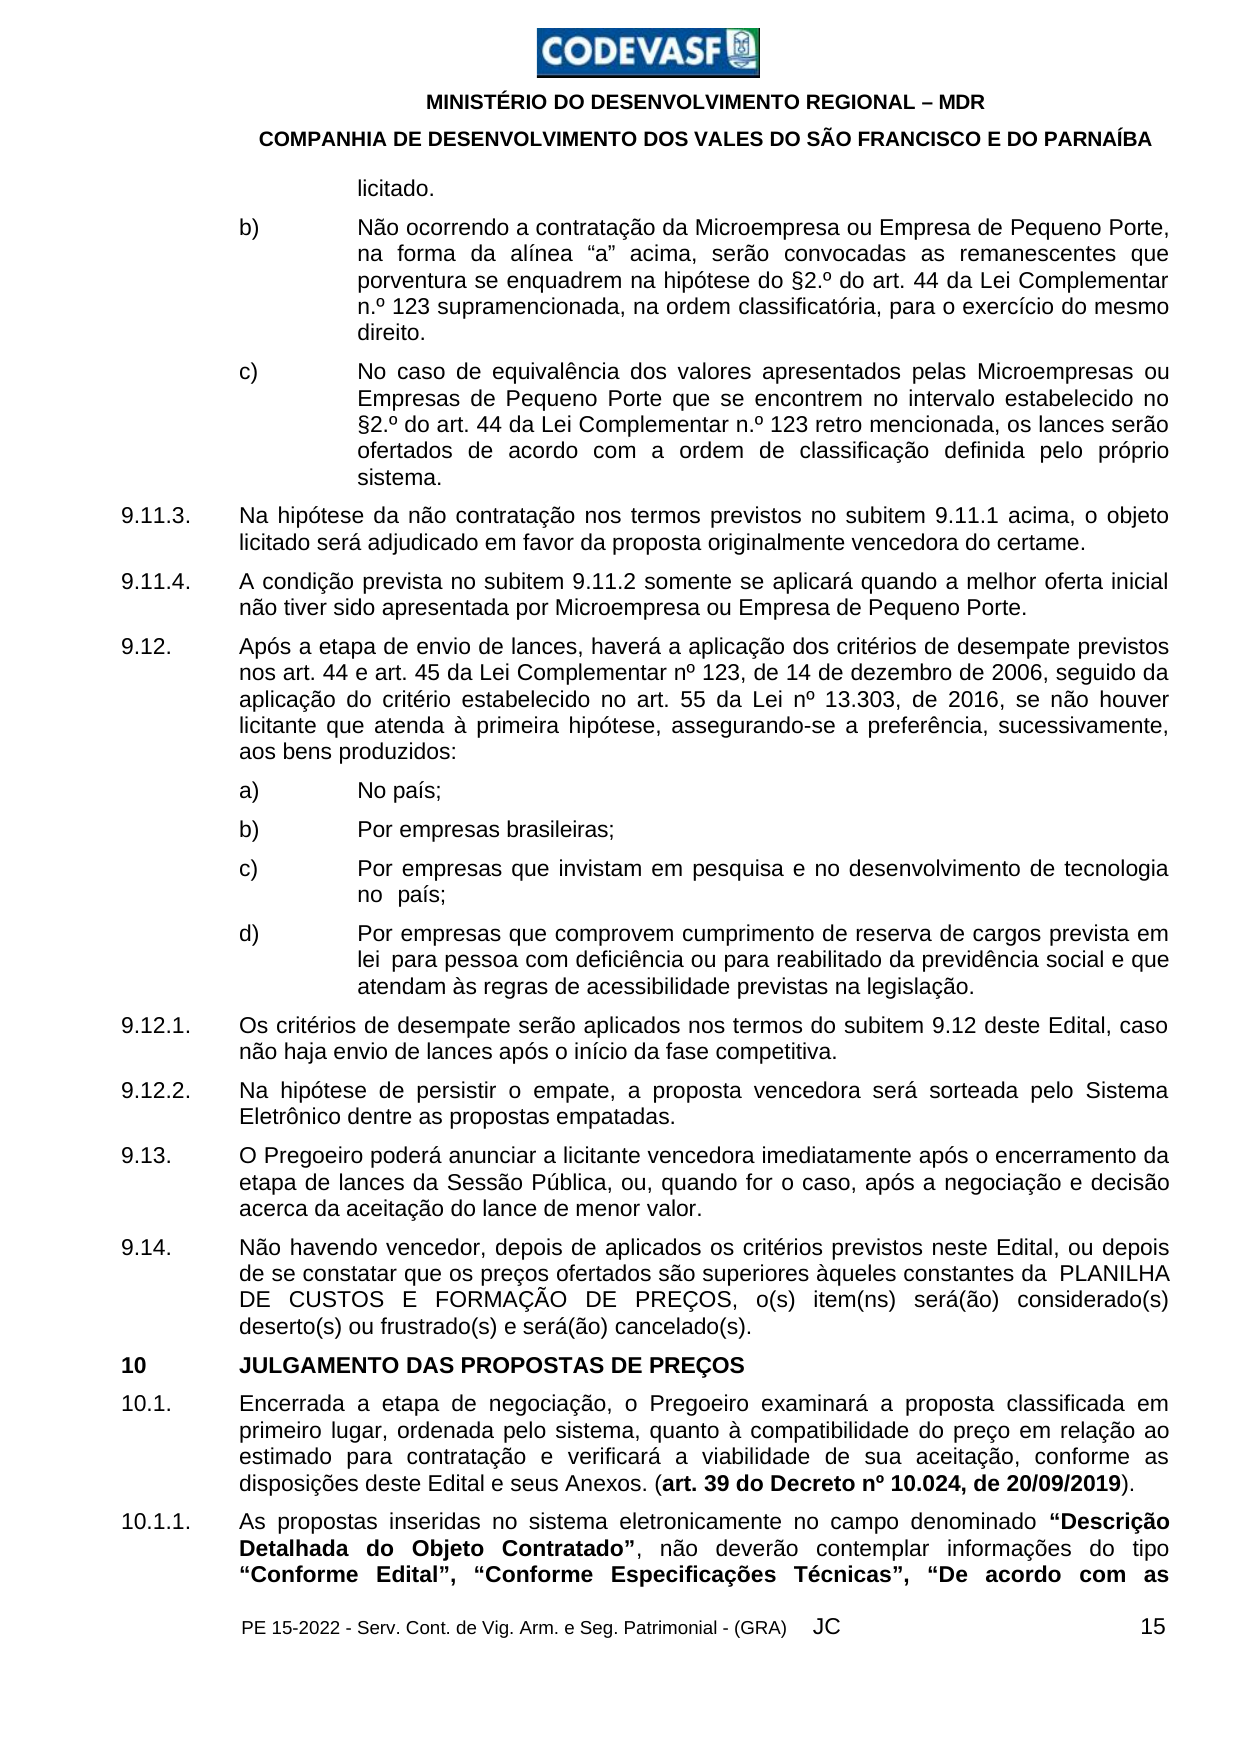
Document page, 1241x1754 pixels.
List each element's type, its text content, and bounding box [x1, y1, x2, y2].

list Por empresas brasileiras; [239, 816, 1170, 842]
subtitle JULGAMENTO DAS PROPOSTAS DE PREÇOS [121, 1352, 1170, 1378]
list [239, 175, 1170, 201]
list Na hipótese da não contratação nos termos previstos no subitem 9.11.1 acima, o objeto licitado será adjudicado em favor da proposta originalmente vencedora do certame. [121, 502, 1170, 555]
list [121, 1508, 1170, 1587]
list Por empresas que comprovem cumprimento de reserva de cargos prevista em lei para pessoa com deficiência ou para reabilitado da previdência social e que atendam às regras de acessibilidade previstas na legislação. [239, 920, 1170, 999]
picture [536, 28, 760, 78]
list Os critérios de desempate serão aplicados nos termos do subitem 9.12 deste Edital, caso não haja envio de lances após o início da fase competitiva. [121, 1012, 1170, 1064]
list A condição prevista no subitem 9.11.2 somente se aplicará quando a melhor oferta inicial não tiver sido apresentada por Microempresa ou Empresa de Pequeno Porte. [121, 568, 1170, 620]
list Não ocorrendo a contratação da Microempresa ou Empresa de Pequeno Porte, na forma da alínea “a” acima, serão convocadas as remanescentes que porventura se enquadrem na hipótese do §2.º do art. 44 da Lei Complementar n.º 123 supramencionada, na ordem classificatória, para o exercício do mesmo direito. [239, 214, 1170, 346]
list O Pregoeiro poderá anunciar a licitante vencedora imediatamente após o encerramento da etapa de lances da Sessão Pública, ou, quando for o caso, após a negociação e decisão acerca da aceitação do lance de menor valor. [121, 1142, 1170, 1221]
list Encerrada a etapa de negociação, o Pregoeiro examinará a proposta classificada em primeiro lugar, ordenada pelo sistema, quanto à compatibilidade do preço em relação ao estimado para contratação e verificará a viabilidade de sua aceitação, conforme as disposições deste Edital e seus Anexos. (art. 39 do Decreto nº 10.024, de 20/09/2019). [121, 1390, 1170, 1496]
list No país; [239, 777, 1170, 803]
list Não havendo vencedor, depois de aplicados os critérios previstos neste Edital, ou depois de se constatar que os preços ofertados são superiores àqueles constantes da PLANILHA DE CUSTOS E FORMAÇÃO DE PREÇOS, o(s) item(ns) será(ão) considerado(s) deserto(s) ou frustrado(s) e será(ão) cancelado(s). [121, 1234, 1170, 1339]
list Após a etapa de envio de lances, haverá a aplicação dos critérios de desempate previstos nos art. 44 e art. 45 da Lei Complementar nº 123, de 14 de dezembro de 2006, seguido da aplicação do critério estabelecido no art. 55 da Lei nº 13.303, de 2016, se não houver licitante que atenda à primeira hipótese, assegurando-se a preferência, sucessivamente, aos bens produzidos: [121, 633, 1170, 765]
list No caso de equivalência dos valores apresentados pelas Microempresas ou Empresas de Pequeno Porte que se encontrem no intervalo estabelecido no §2.º do art. 44 da Lei Complementar n.º 123 retro mencionada, os lances serão ofertados de acordo com a ordem de classificação definida pelo próprio sistema. [239, 358, 1170, 490]
list Por empresas que invistam em pesquisa e no desenvolvimento de tecnologia no país; [239, 855, 1170, 908]
list Na hipótese de persistir o empate, a proposta vencedora será sorteada pelo Sistema Eletrônico dentre as propostas empatadas. [121, 1077, 1170, 1129]
